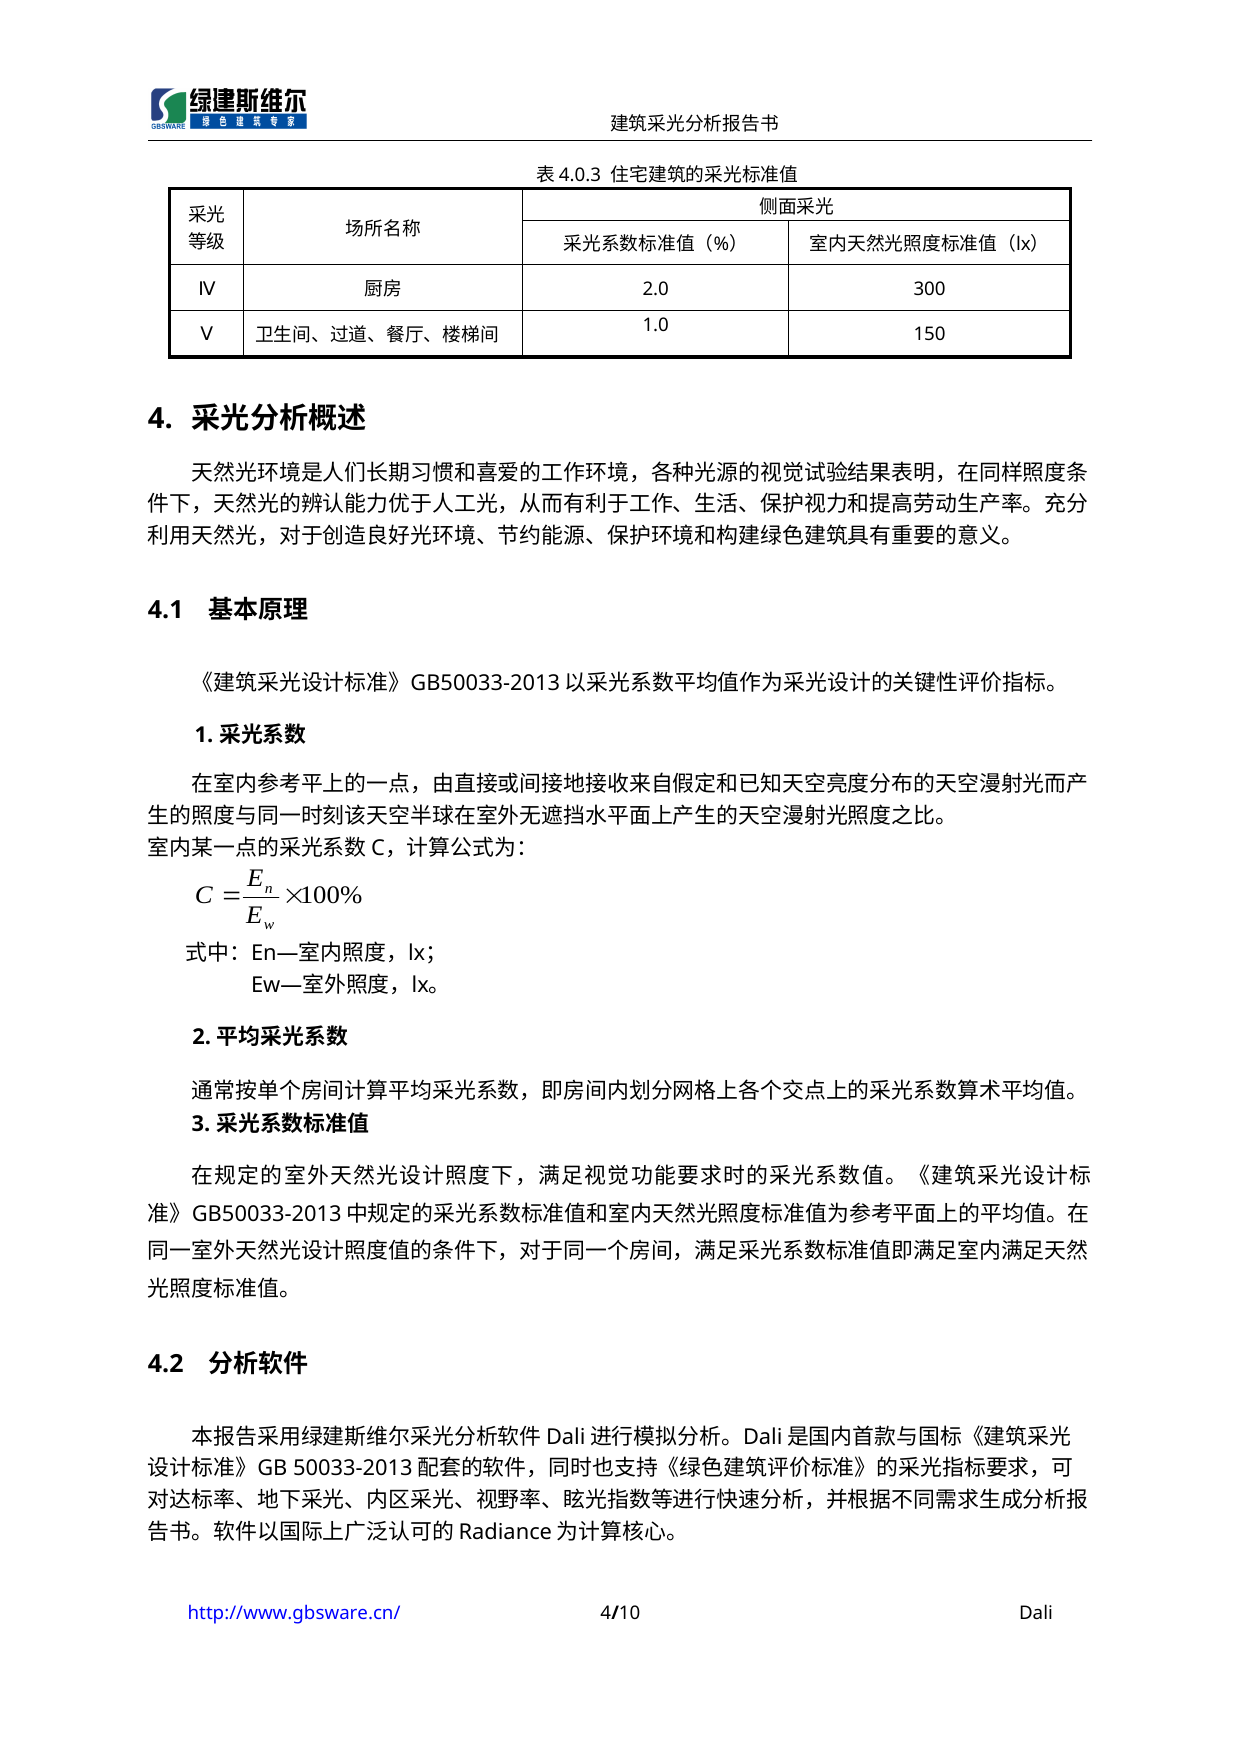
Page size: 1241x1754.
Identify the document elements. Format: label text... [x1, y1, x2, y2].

text 天然光环境是人们长期习惯和喜爱的工作环境，各种光源的视觉试验结果表明，在同样照度条件下，天然光的辨认能力优于人工光，从而有利于工作、生活、保护视力和提高劳动生产率。充分利用天然光，对于创造良好光环境、节约能源、保护环境和构建绿色建筑具有重要的意义。 [148, 455, 1092, 550]
text 1. 采光系数 [194, 713, 1092, 750]
table_cell Ⅳ [171, 265, 243, 310]
subtitle 分析软件 [148, 1329, 1092, 1394]
text 本报告采用绿建斯维尔采光分析软件Dali进行模拟分析。Dali是国内首款与国标《建筑采光设计标准》GB 50033-2013配套的软件，同时也支持《绿色建筑评价标准》的采光指标要求，可对达标率、地下采光、内区采光、视野率、眩光指数等进行快速分析，并根据不同需求生成分析报告书。软件以国际上广泛认可的Radiance为计算核心。 [148, 1419, 1092, 1546]
text 通常按单个房间计算平均采光系数，即房间内划分网格上各个交点上的采光系数算术平均值。 [148, 1068, 1092, 1106]
table_cell 2.0 [523, 265, 788, 310]
table_header 侧面采光 [523, 190, 1069, 220]
table_cell 1.0 [523, 311, 788, 355]
table_cell 150 [789, 311, 1069, 355]
subtitle 采光分析概述 [148, 383, 1092, 448]
text 《建筑采光设计标准》GB50033-2013以采光系数平均值作为采光设计的关键性评价指标。 [148, 665, 1092, 696]
text 在规定的室外天然光设计照度下，满足视觉功能要求时的采光系数值。《建筑采光设计标准》GB50033-2013中规定的采光系数标准值和室内天然光照度标准值为参考平面上的平均值。在同一室外天然光设计照度值的条件下，对于同一个房间，满足采光系数标准值即满足室内满足天然光照度标准值。 [148, 1154, 1092, 1304]
table_cell 厨房 [244, 265, 522, 310]
table_cell Ⅴ [171, 311, 243, 355]
picture [147, 88, 308, 130]
text 在室内参考平上的一点，由直接或间接地接收来自假定和已知天空亮度分布的天空漫射光而产生的照度与同一时刻该天空半球在室外无遮挡水平面上产生的天空漫射光照度之比。 [148, 766, 1092, 830]
list 表 住宅建筑的采光标准值 [242, 160, 1092, 187]
subtitle 基本原理 [148, 575, 1092, 640]
table_cell 卫生间、过道、餐厅、楼梯间 [244, 311, 522, 355]
text Ew—室外照度，lx。 [185, 967, 1092, 998]
text 室内某一点的采光系数C，计算公式为： [148, 830, 1092, 862]
table_cell 采光系数标准值（%） [523, 221, 788, 264]
table_header 采光等级 [171, 190, 243, 264]
text 3. 采光系数标准值 [148, 1106, 1092, 1138]
table_cell 室内天然光照度标准值（lx） [789, 221, 1069, 264]
text 2. 平均采光系数 [148, 1015, 1092, 1052]
text 式中：En—室内照度，lx； [185, 935, 1092, 967]
table_cell 300 [789, 265, 1069, 310]
table_header 场所名称 [244, 190, 522, 264]
